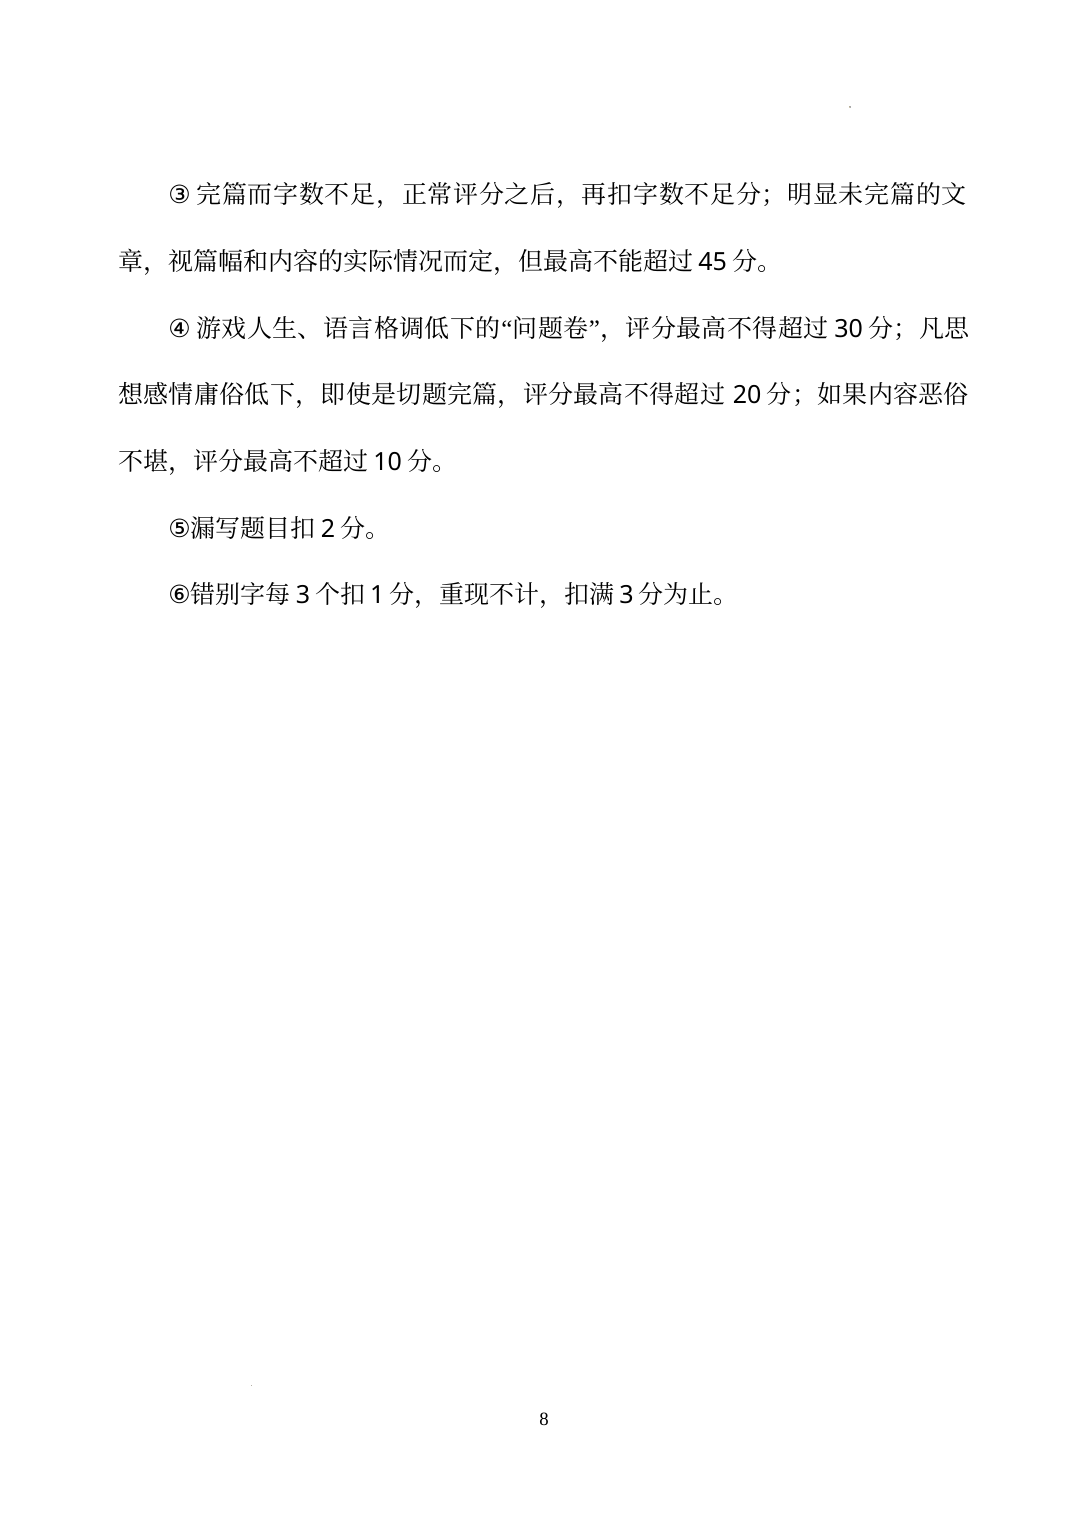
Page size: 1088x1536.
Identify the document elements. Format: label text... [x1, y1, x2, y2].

text ⑤漏写题目扣2分。 [118, 494, 969, 561]
text ④游戏人生、语言格调低下的“问题卷”，评分最高不得超过30分；凡思想感情庸俗低下，即使是切题完篇，评分最高不得超过20分；如果内容恶俗不堪，评分最高不超过10分。 [118, 294, 969, 494]
text ③完篇而字数不足，正常评分之后，再扣字数不足分；明显未完篇的文章，视篇幅和内容的实际情况而定，但最高不能超过45分。 [118, 161, 969, 294]
text ⑥错别字每3个扣1分，重现不计，扣满3分为止。 [118, 561, 969, 627]
